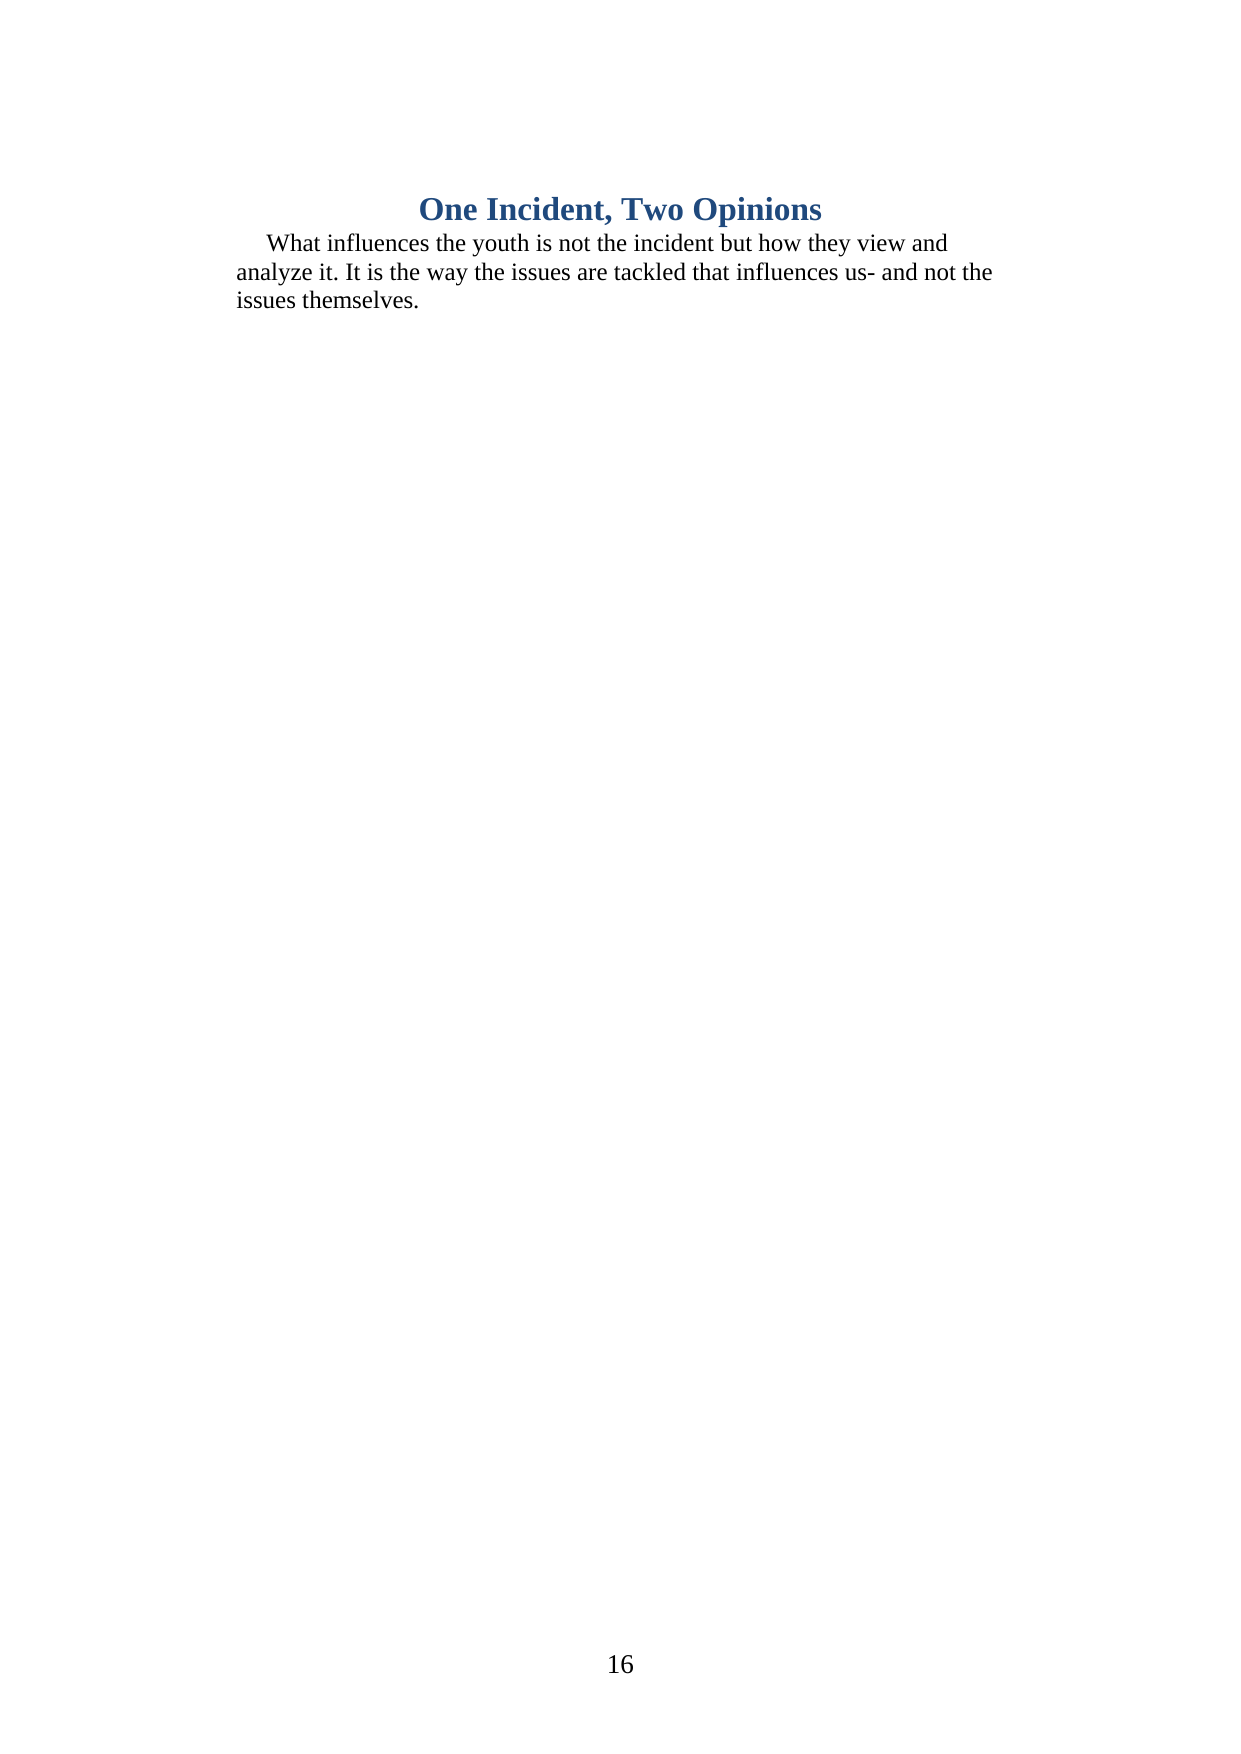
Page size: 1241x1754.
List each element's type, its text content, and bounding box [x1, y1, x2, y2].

subtitle One Incident, Two Opinions [236, 190, 1004, 228]
text What influences the youth is not the incident but how they view and analyze it. It is the way the issues are tackled that influences us- and not the issues themselves. [236, 228, 1004, 314]
